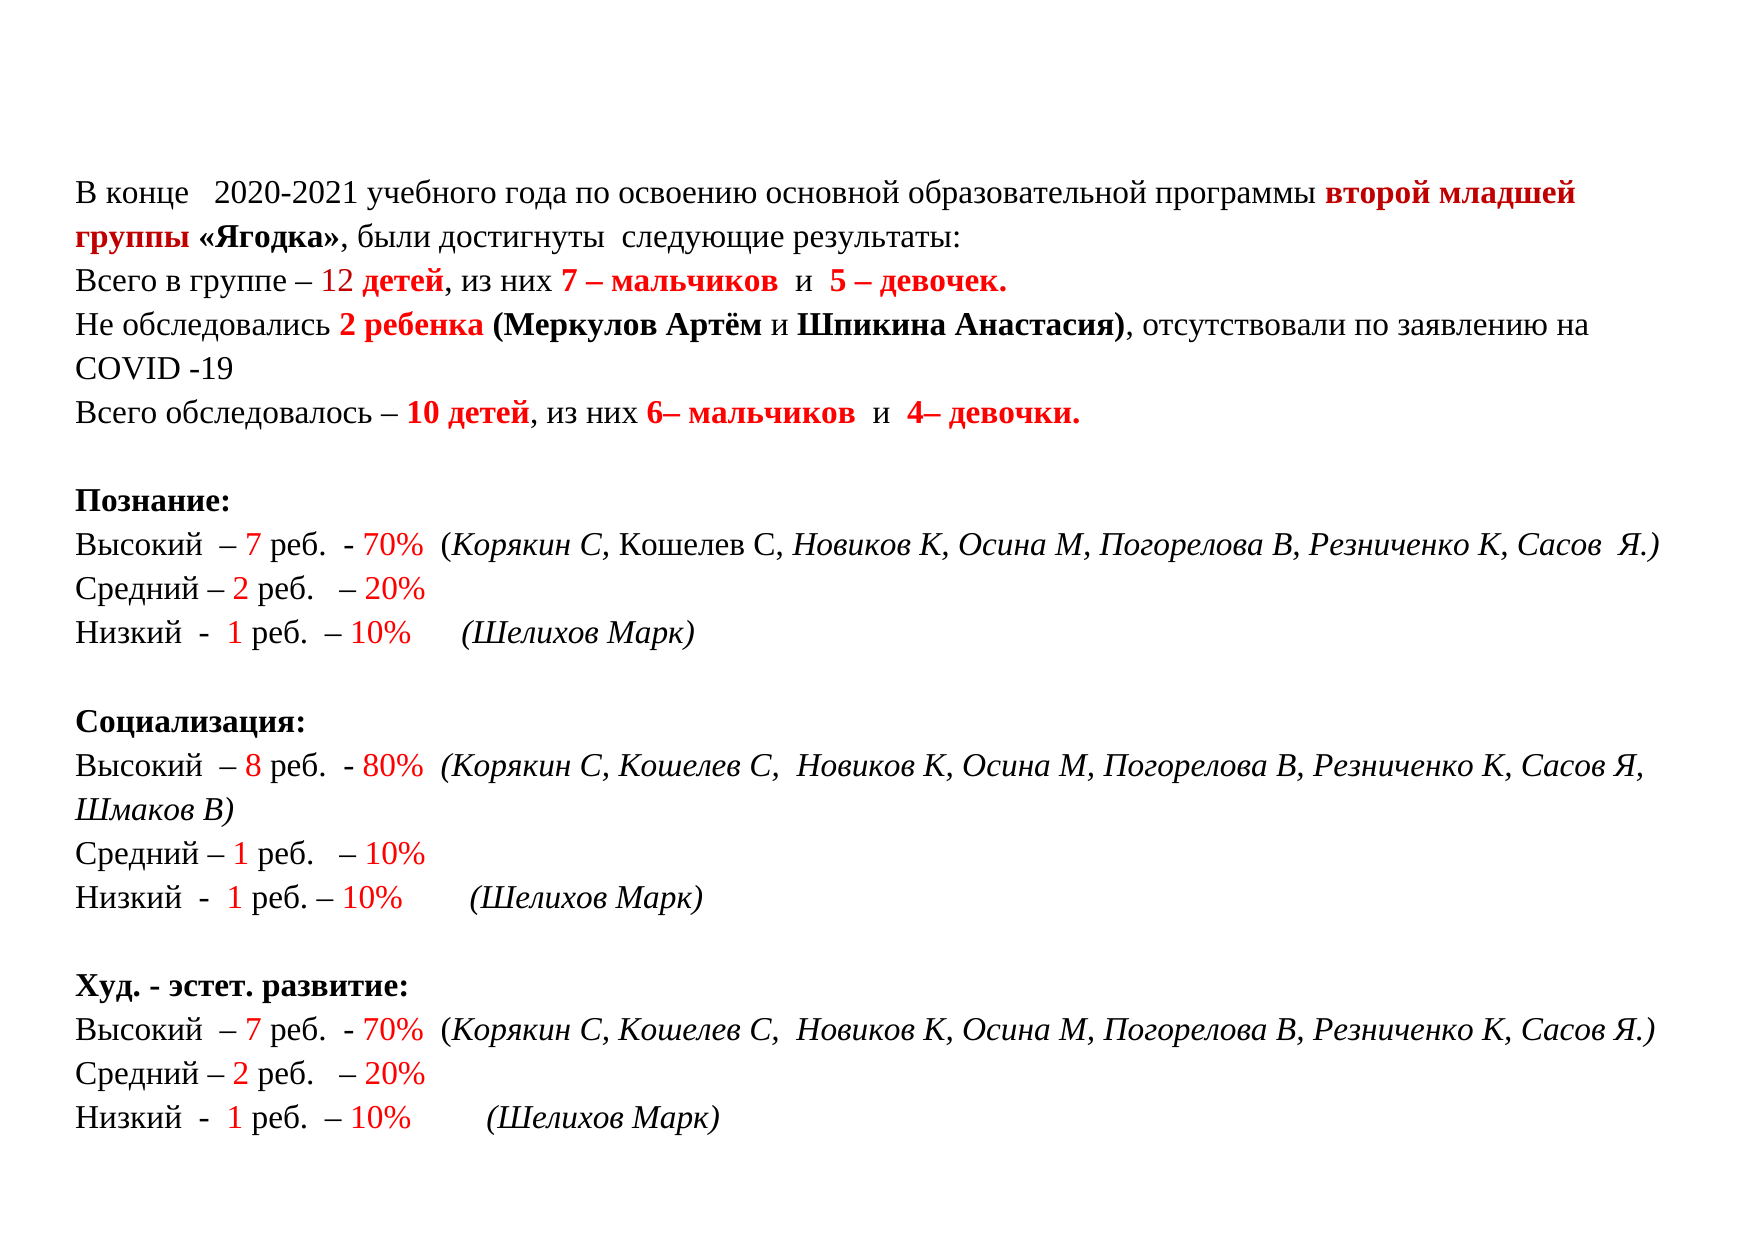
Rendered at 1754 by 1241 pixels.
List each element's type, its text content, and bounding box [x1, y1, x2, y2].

text Не обследовались 2 ребенка (Меркулов Артём и Шпикина Анастасия), отсутствовали по заявлению на СОVID -19 [75, 304, 1679, 387]
text Высокий – 7 реб. - 70% (Корякин С, Кошелев С, Новиков К, Осина М, Погорелова В, Резниченко К, Сасов Я.) [75, 1009, 1679, 1048]
text Худ. - эстет. развитие: [75, 965, 1679, 1003]
text Средний – 2 реб. – 20% [75, 1053, 1679, 1092]
text Средний – 2 реб. – 20% [75, 569, 1679, 607]
text Всего в группе – 12 детей, из них 7 – мальчиков и 5 – девочек. [75, 260, 1679, 298]
text Высокий – 7 реб. - 70% (Корякин С, Кошелев С, Новиков К, Осина М, Погорелова В, Резниченко К, Сасов Я.) [75, 524, 1679, 563]
text Всего обследовалось – 10 детей, из них 6– мальчиков и 4– девочки. [75, 392, 1679, 431]
text Социализация: [75, 701, 1679, 739]
text Познание: [75, 481, 1679, 519]
text Низкий - 1 реб. – 10% (Шелихов Марк) [75, 1097, 1679, 1136]
text Высокий – 8 реб. - 80% (Корякин С, Кошелев С, Новиков К, Осина М, Погорелова В, Резниченко К, Сасов Я, Шмаков В) [75, 745, 1679, 827]
text Низкий - 1 реб. – 10% (Шелихов Марк) [75, 877, 1679, 915]
text В конце 2020-2021 учебного года по освоению основной образовательной программы второй младшей группы «Ягодка», были достигнуты следующие результаты: [75, 172, 1679, 254]
text Средний – 1 реб. – 10% [75, 833, 1679, 871]
text Низкий - 1 реб. – 10% (Шелихов Марк) [75, 613, 1679, 651]
